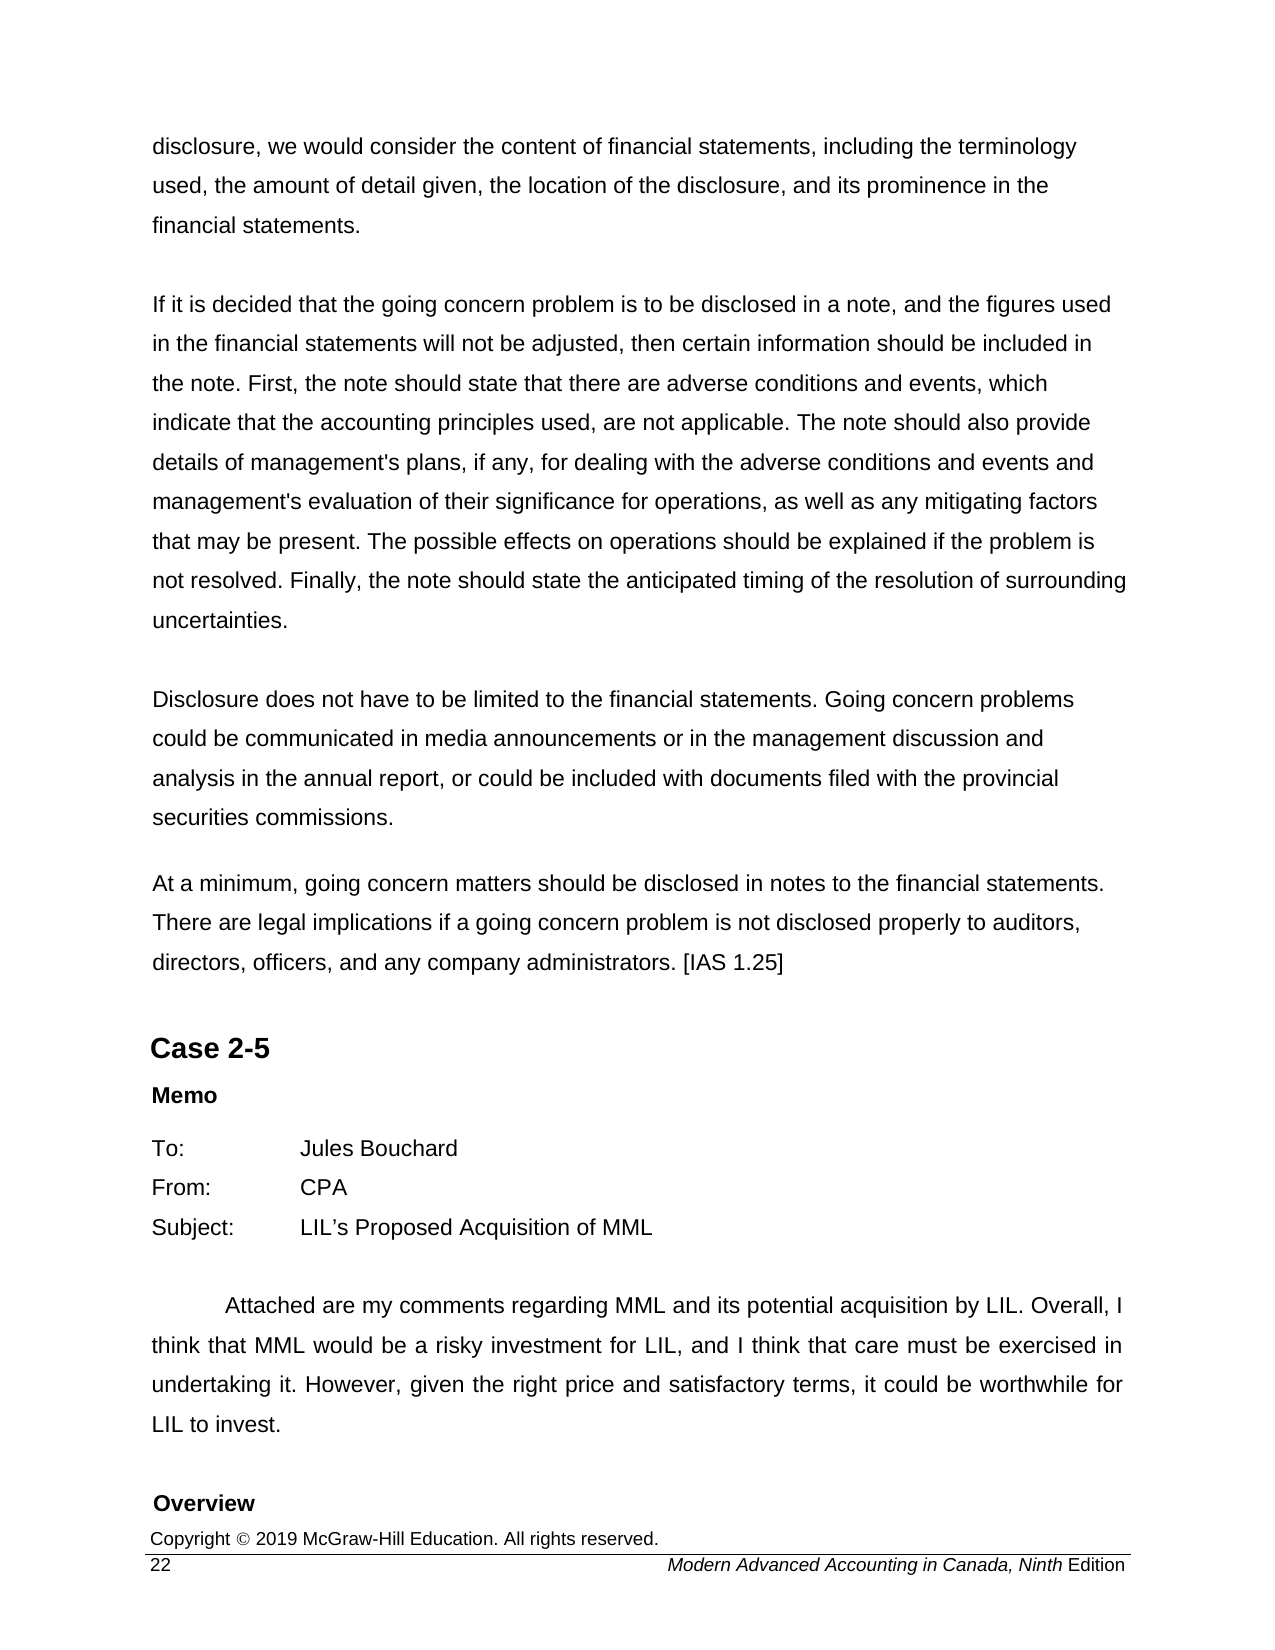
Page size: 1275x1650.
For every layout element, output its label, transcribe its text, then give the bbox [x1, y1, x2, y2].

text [152, 133, 1129, 238]
text Overview [153, 1490, 1125, 1516]
text If it is decided that the going concern problem is to be disclosed in a note, and the figures used in the financial statements will not be adjusted, then certain information should be included in the note. First, the note should state that there are adverse conditions and events, which indicate that the accounting principles used, are not applicable. The note should also provide details of management's plans, if any, for dealing with the adverse conditions and events and management's evaluation of their significance for operations, as well as any mitigating factors that may be present. The possible effects on operations should be explained if the problem is not resolved. Finally, the note should state the anticipated timing of the resolution of surrounding uncertainties. [152, 291, 1129, 633]
text Disclosure does not have to be limited to the financial statements. Going concern problems could be communicated in media announcements or in the management discussion and analysis in the annual report, or could be included with documents filed with the provincial securities commissions. [152, 686, 1129, 830]
subtitle Case 2-5 [150, 1031, 1125, 1065]
text Attached are my comments regarding MML and its potential acquisition by LIL. Overall, I think that MML would be a risky investment for LIL, and I think that care must be exercised in undertaking it. However, given the right price and satisfactory terms, it could be worthwhile for LIL to invest. [151, 1292, 1124, 1437]
text At a minimum, going concern matters should be disclosed in notes to the financial statements. There are legal implications if a going concern problem is not disclosed properly to auditors, directors, officers, and any company administrators. [IAS 1.25] [152, 870, 1129, 975]
text From: CPA [151, 1174, 1125, 1200]
text Subject: LIL’s Proposed Acquisition of MML [151, 1213, 1125, 1240]
text Memo [151, 1082, 250, 1108]
text To: Jules Bouchard [151, 1134, 1125, 1161]
